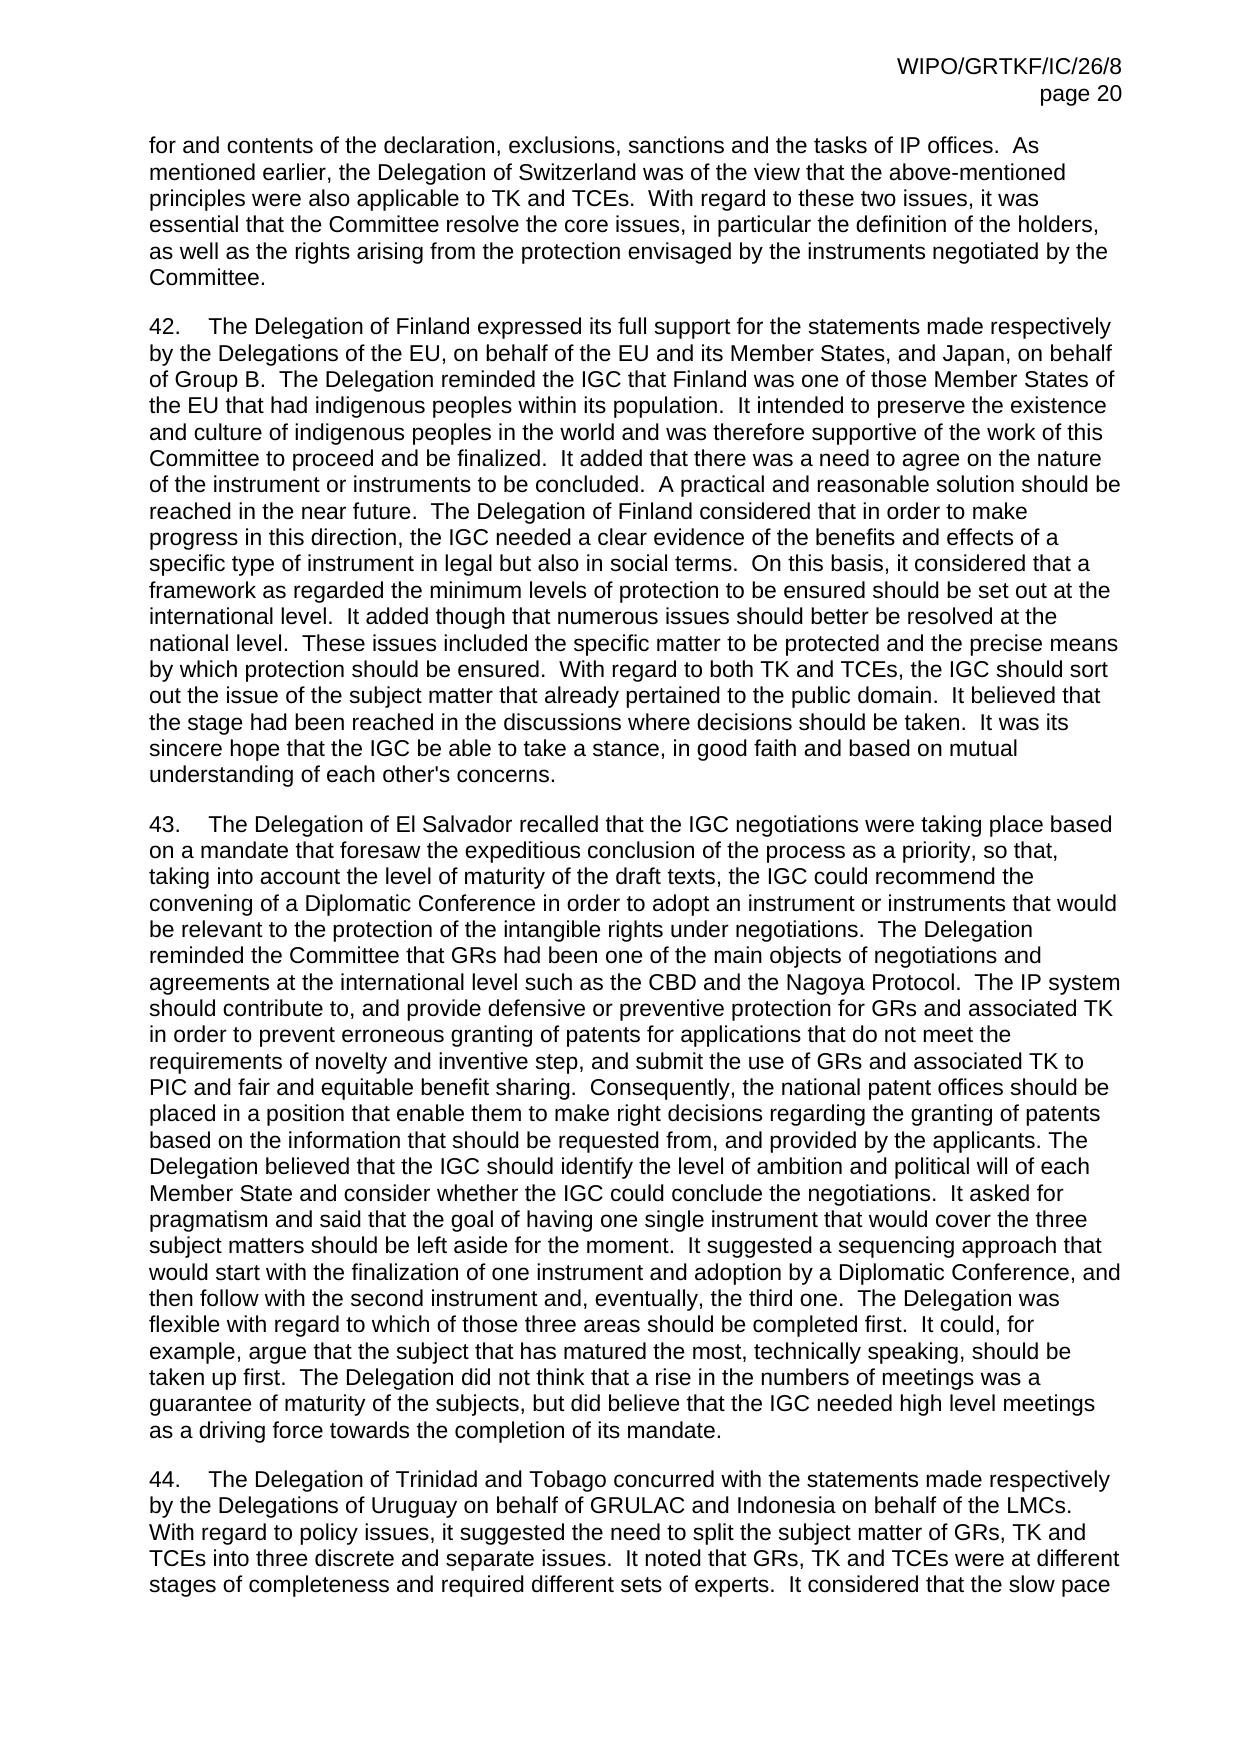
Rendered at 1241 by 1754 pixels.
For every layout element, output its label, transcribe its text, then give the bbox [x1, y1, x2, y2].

text The Delegation of Finland expressed its full support for the statements made respectively by the Delegations of the EU, on behalf of the EU and its Member States, and Japan, on behalf of Group B. The Delegation reminded the IGC that Finland was one of those Member States of the EU that had indigenous peoples within its population. It intended to preserve the existence and culture of indigenous peoples in the world and was therefore supportive of the work of this Committee to proceed and be finalized. It added that there was a need to agree on the nature of the instrument or instruments to be concluded. A practical and reasonable solution should be reached in the near future. The Delegation of Finland considered that in order to make progress in this direction, the IGC needed a clear evidence of the benefits and effects of a specific type of instrument in legal but also in social terms. On this basis, it considered that a framework as regarded the minimum levels of protection to be ensured should be set out at the international level. It added though that numerous issues should better be resolved at the national level. These issues included the specific matter to be protected and the precise means by which protection should be ensured. With regard to both TK and TCEs, the IGC should sort out the issue of the subject matter that already pertained to the public domain. It believed that the stage had been reached in the discussions where decisions should be taken. It was its sincere hope that the IGC be able to take a stance, in good faith and based on mutual understanding of each other's concerns. [149, 313, 1122, 788]
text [149, 132, 1122, 290]
text The Delegation of El Salvador recalled that the IGC negotiations were taking place based on a mandate that foresaw the expeditious conclusion of the process as a priority, so that, taking into account the level of maturity of the draft texts, the IGC could recommend the convening of a Diplomatic Conference in order to adopt an instrument or instruments that would be relevant to the protection of the intangible rights under negotiations. The Delegation reminded the Committee that GRs had been one of the main objects of negotiations and agreements at the international level such as the CBD and the Nagoya Protocol. The IP system should contribute to, and provide defensive or preventive protection for GRs and associated TK in order to prevent erroneous granting of patents for applications that do not meet the requirements of novelty and inventive step, and submit the use of GRs and associated TK to PIC and fair and equitable benefit sharing. Consequently, the national patent offices should be placed in a position that enable them to make right decisions regarding the granting of patents based on the information that should be requested from, and provided by the applicants. The Delegation believed that the IGC should identify the level of ambition and political will of each Member State and consider whether the IGC could conclude the negotiations. It asked for pragmatism and said that the goal of having one single instrument that would cover the three subject matters should be left aside for the moment. It suggested a sequencing approach that would start with the finalization of one instrument and adoption by a Diplomatic Conference, and then follow with the second instrument and, eventually, the third one. The Delegation was flexible with regard to which of those three areas should be completed first. It could, for example, argue that the subject that has matured the most, technically speaking, should be taken up first. The Delegation did not think that a rise in the numbers of meetings was a guarantee of maturity of the subjects, but did believe that the IGC needed high level meetings as a driving force towards the completion of its mandate. [149, 811, 1122, 1443]
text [149, 1466, 1122, 1598]
